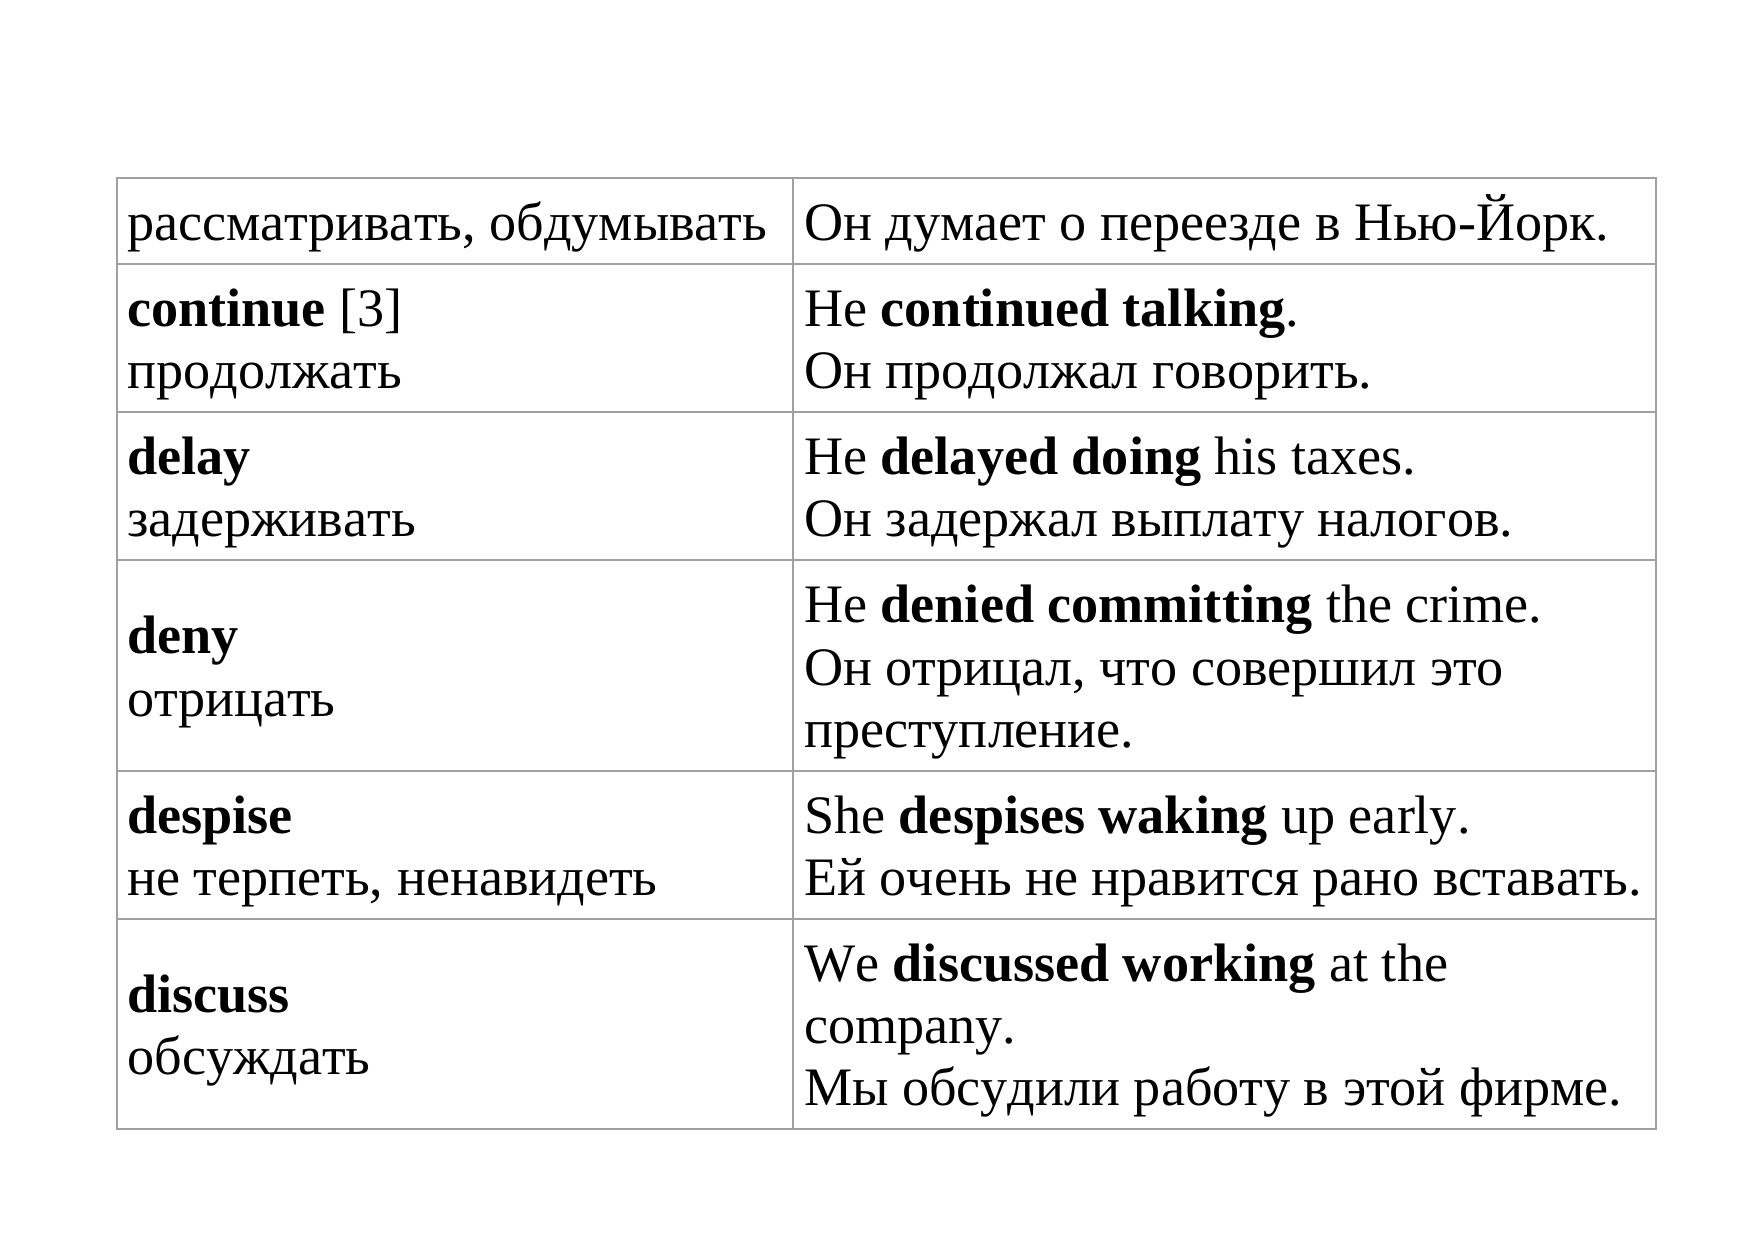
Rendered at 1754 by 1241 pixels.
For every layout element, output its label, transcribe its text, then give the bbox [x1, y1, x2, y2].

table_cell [794, 179, 1655, 263]
table_cell discuss обсуждать [118, 920, 792, 1128]
table_cell He delayed doing his taxes. Он задержал выплату налогов. [794, 413, 1655, 559]
table_cell continue [3] продолжать [118, 265, 792, 411]
table_cell She despises waking up early. Ей очень не нравится рано вставать. [794, 772, 1655, 918]
table_cell deny отрицать [118, 561, 792, 770]
table_cell He continued talking. Он продолжал говорить. [794, 265, 1655, 411]
table_cell We discussed working at the company. Мы обсудили работу в этой фирме. [794, 920, 1655, 1128]
table_cell delay задерживать [118, 413, 792, 559]
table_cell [118, 179, 792, 263]
table_cell He denied committing the crime. Он отрицал, что совершил это преступление. [794, 561, 1655, 770]
table_cell despise не терпеть, ненавидеть [118, 772, 792, 918]
